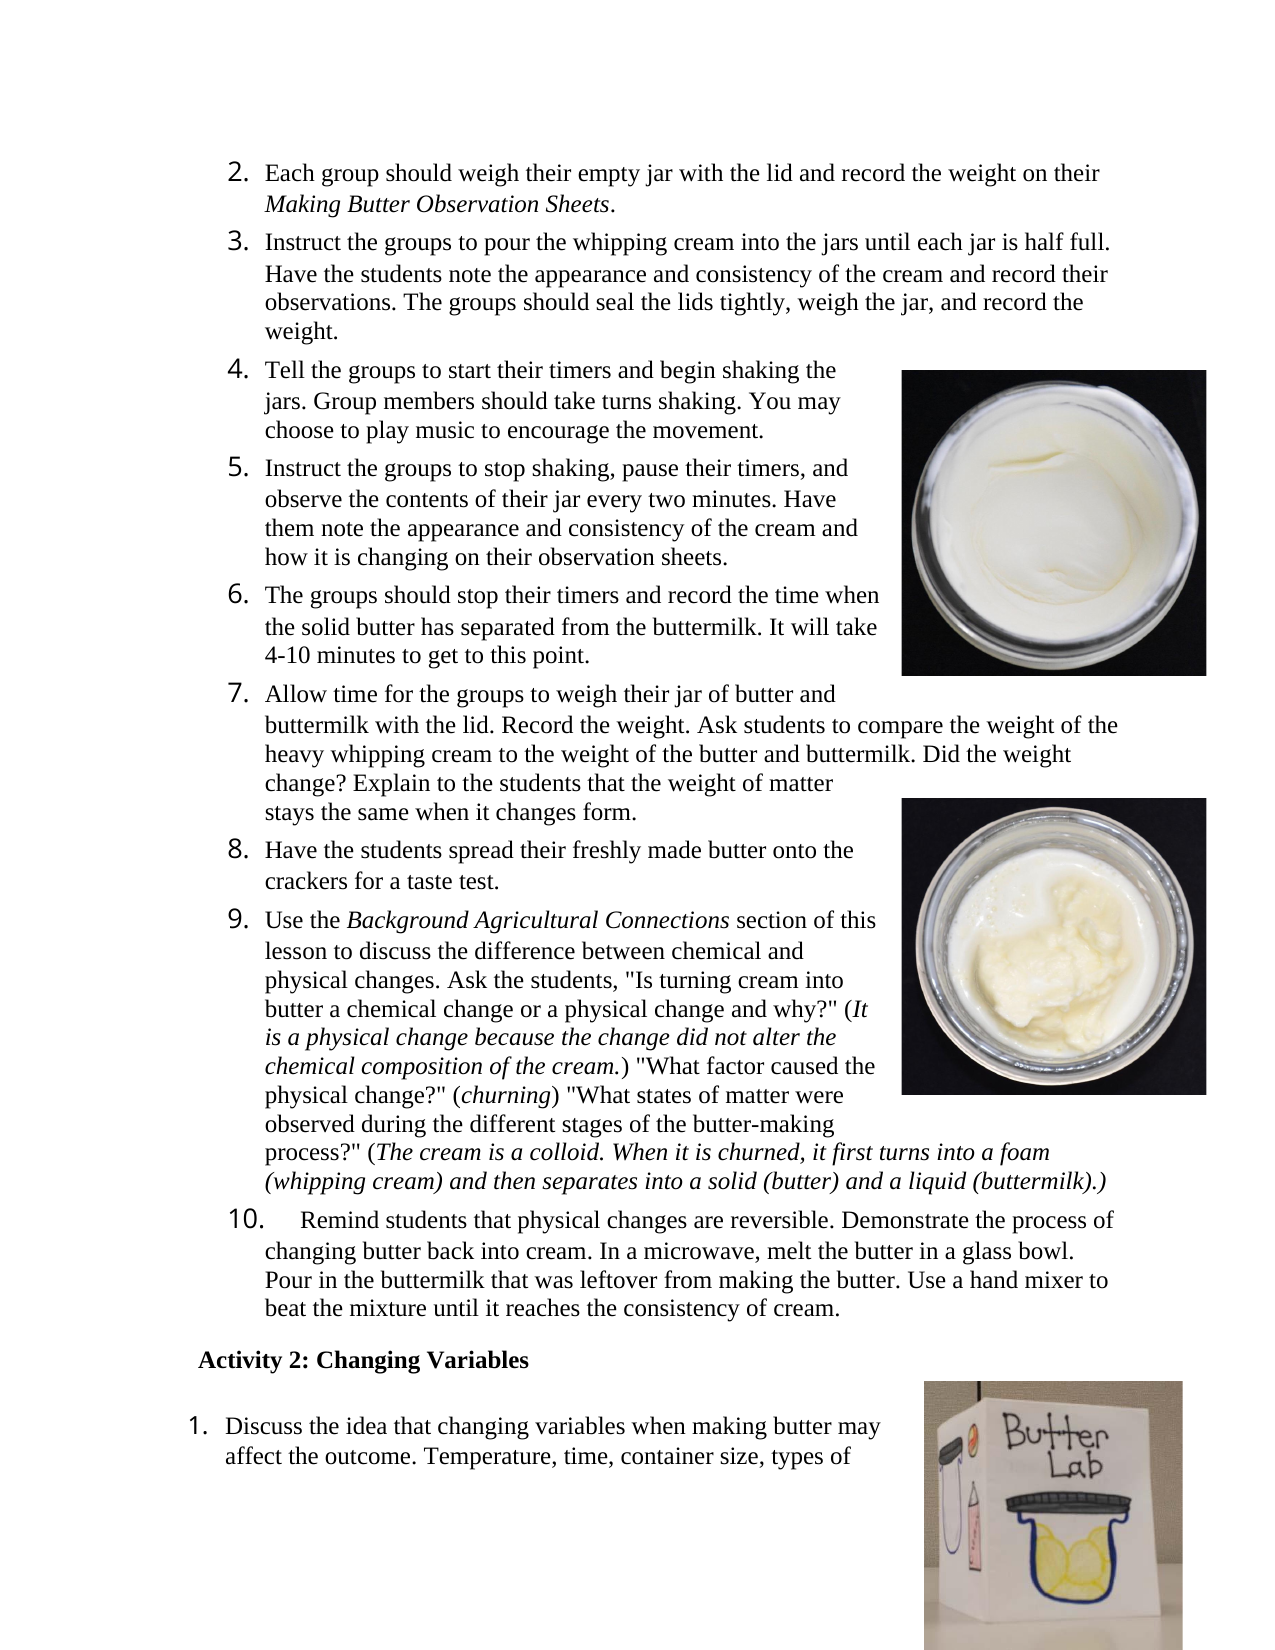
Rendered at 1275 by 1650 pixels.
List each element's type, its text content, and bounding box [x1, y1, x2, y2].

list Instruct the groups to stop shaking, pause their timers, and observe the contents of their jar every two minutes. Have them note the appearance and consistency of the cream and how it is changing on their observation sheets. [227, 446, 901, 573]
list Use the Background Agricultural Connections section of this lesson to discuss the difference between chemical and physical changes. Ask the students, "Is turning cream into butter a chemical change or a physical change and why?" (It is a physical change because the change did not alter the chemical composition of the cream.) "What factor caused the physical change?" (churning) "What states of matter were observed during the different stages of the butter-making process?" (The cream is a colloid. When it is churned, it first turns into a foam (whipping cream) and then separates into a solid (butter) and a liquid (buttermilk).) [227, 897, 1125, 1197]
list The groups should stop their timers and record the time when the solid butter has separated from the buttermilk. It will take 4-10 minutes to get to this point. [227, 573, 901, 671]
picture [924, 1381, 1183, 1650]
picture [901, 370, 1207, 676]
list Allow time for the groups to weigh their jar of butter and buttermilk with the lid. Record the weight. Ask students to compare the weight of the heavy whipping cream to the weight of the butter and buttermilk. Did the weight change? Explain to the students that the weight of matter stays the same when it changes form. [227, 671, 1125, 827]
text Activity 2: Changing Variables [198, 1345, 1102, 1374]
list Each group should weigh their empty jar with the lid and record the weight on their Making Butter Observation Sheets. [227, 150, 1125, 220]
picture [901, 798, 1207, 1095]
list Have the students spread their freshly made butter onto the crackers for a taste test. [227, 827, 901, 897]
list Remind students that physical changes are reversible. Demonstrate the process of changing butter back into cream. In a microwave, melt the butter in a glass bowl. Pour in the buttermilk that was leftover from making the butter. Use a hand mixer to beat the mixture until it reaches the consistency of cream. [227, 1197, 1125, 1324]
list Tell the groups to start their timers and begin shaking the jars. Group members should take turns shaking. You may choose to play music to encourage the movement. [227, 347, 1125, 446]
list Instruct the groups to pour the whipping cream into the jars until each jar is half full. Have the students note the appearance and consistency of the cream and record their observations. The groups should seal the lids tightly, weigh the jar, and record the weight. [227, 220, 1125, 347]
